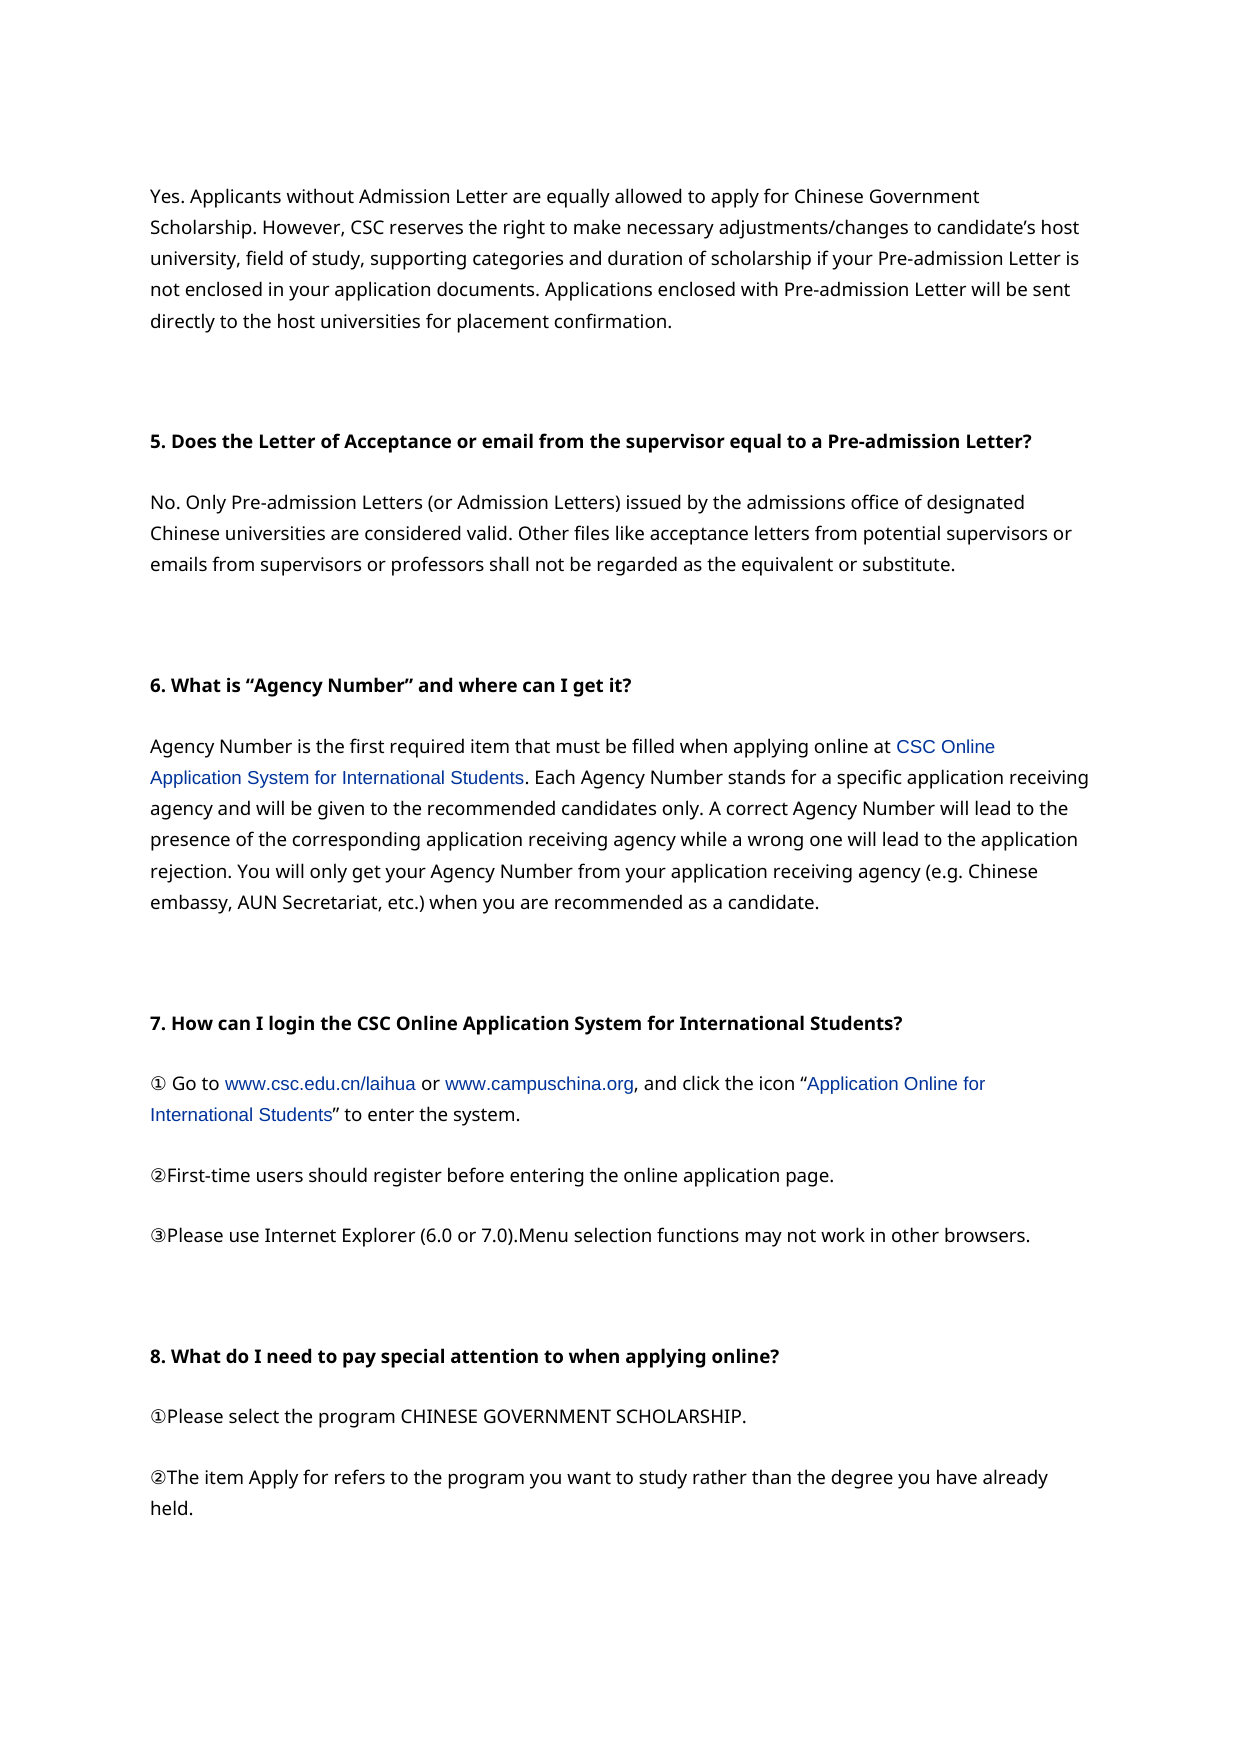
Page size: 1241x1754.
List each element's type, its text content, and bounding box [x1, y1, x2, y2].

text 6. What is “Agency Number” and where can I get it? [150, 667, 1090, 698]
text ②First-time users should register before entering the online application page. [150, 1156, 1090, 1188]
text 8. What do I need to pay special attention to when applying online? [150, 1338, 1090, 1369]
text 7. How can I login the CSC Online Application System for International Students? [150, 1004, 1090, 1036]
text 5. Does the Letter of Acceptance or email from the supervisor equal to a Pre-admission Letter? [150, 423, 1090, 454]
text Yes. Applicants without Admission Letter are equally allowed to apply for Chinese Government Scholarship. However, CSC reserves the right to make necessary adjustments/changes to candidate’s host university, field of study, supporting categories and duration of scholarship if your Pre-admission Letter is not enclosed in your application documents. Applications enclosed with Pre-admission Letter will be sent directly to the host universities for placement confirmation. [150, 177, 1090, 333]
text No. Only Pre-admission Letters (or Admission Letters) issued by the admissions office of designated Chinese universities are considered valid. Other files like acceptance letters from potential supervisors or emails from supervisors or professors shall not be regarded as the equivalent or substitute. [150, 483, 1090, 577]
text ②The item Apply for refers to the program you want to study rather than the degree you have already held. [150, 1458, 1090, 1521]
text ① Go to www.csc.edu.cn/laihua or www.campuschina.org, and click the icon “Application Online for International Students” to enter the system. [150, 1065, 1090, 1127]
text ①Please select the program CHINESE GOVERNMENT SCHOLARSHIP. [150, 1398, 1090, 1429]
text Agency Number is the first required item that must be filled when applying online at CSC Online Application System for International Students. Each Agency Number stands for a specific application receiving agency and will be given to the recommended candidates only. A correct Agency Number will lead to the presence of the corresponding application receiving agency while a wrong one will lead to the application rejection. You will only get your Agency Number from your application receiving agency (e.g. Chinese embassy, AUN Secretariat, etc.) when you are recommended as a candidate. [150, 727, 1090, 915]
text ③Please use Internet Explorer (6.0 or 7.0).Menu selection functions may not work in other browsers. [150, 1217, 1090, 1248]
